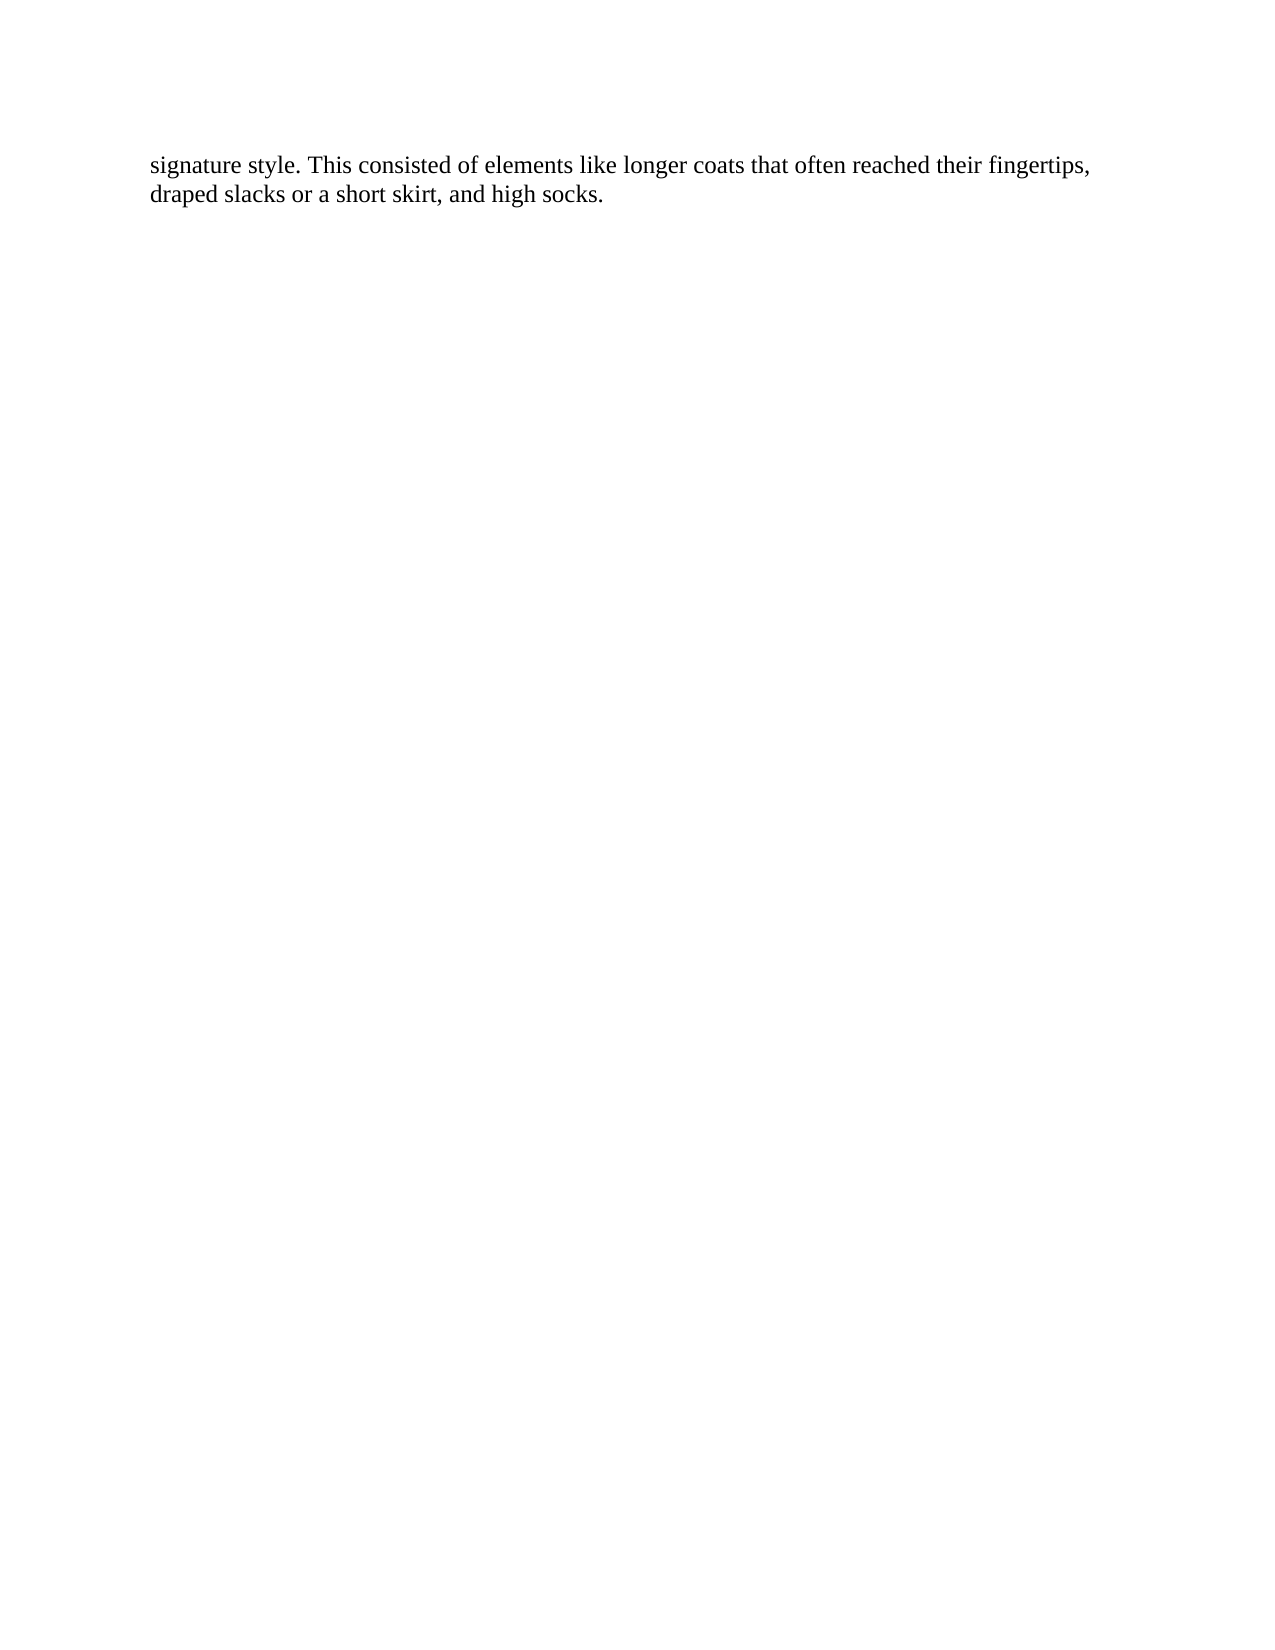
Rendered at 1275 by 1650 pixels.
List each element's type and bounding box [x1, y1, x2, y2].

text [150, 150, 1125, 207]
